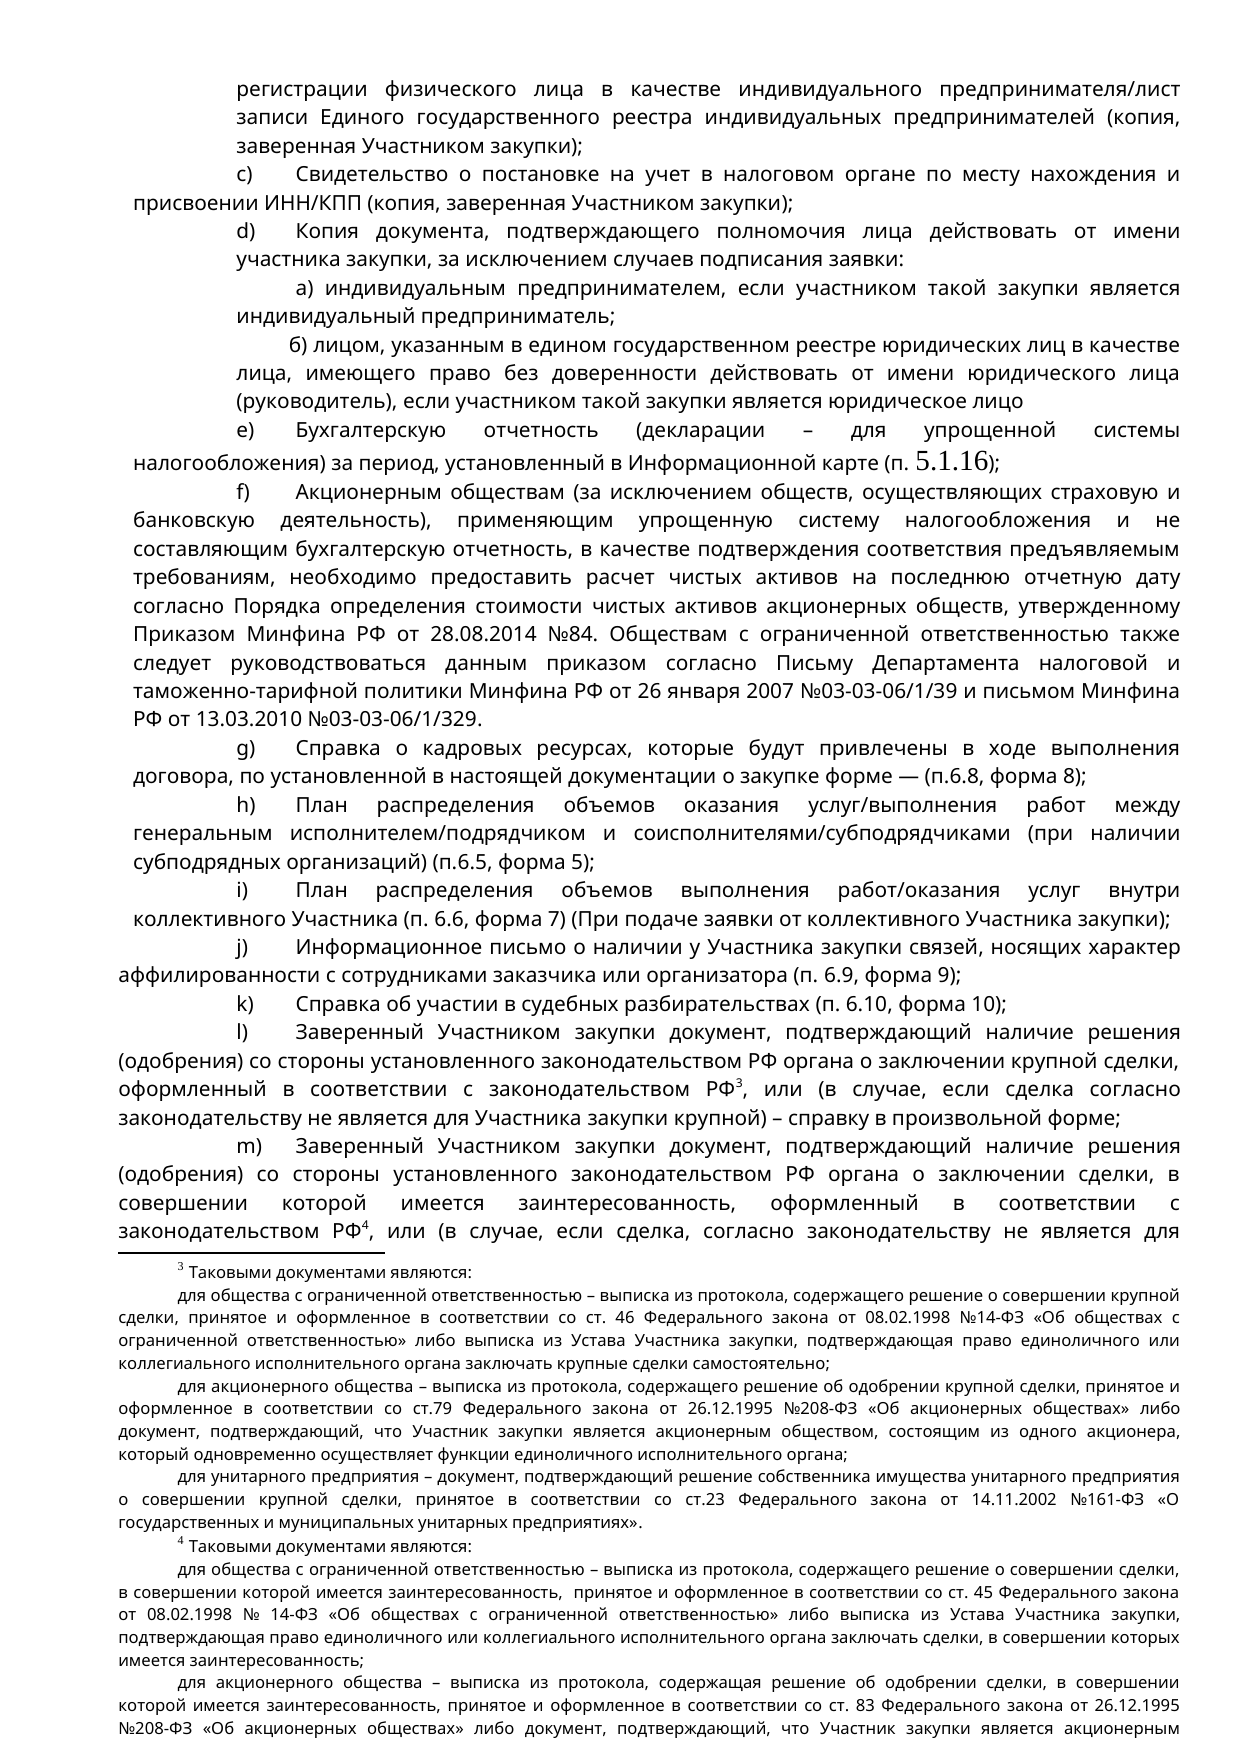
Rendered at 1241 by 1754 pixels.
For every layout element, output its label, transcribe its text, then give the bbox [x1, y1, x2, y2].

list Акционерным обществам (за исключением обществ, осуществляющих страховую и банковскую деятельность), применяющим упрощенную систему налогообложения и не составляющим бухгалтерскую отчетность, в качестве подтверждения соответствия предъявляемым требованиям, необходимо предоставить расчет чистых активов на последнюю отчетную дату согласно Порядка определения стоимости чистых активов акционерных обществ, утвержденному Приказом Минфина РФ от 28.08.2014 №84. Обществам с ограниченной ответственностью также следует руководствоваться данным приказом согласно Письму Департамента налоговой и таможенно-тарифной политики Минфина РФ от 26 января 2007 №03-03-06/1/39 и письмом Минфина РФ от 13.03.2010 №03-03-06/1/329. [133, 477, 1181, 733]
text а) индивидуальным предпринимателем, если участником такой закупки является индивидуальный предприниматель; [236, 273, 1181, 330]
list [236, 74, 1181, 159]
list Копия документа, подтверждающего полномочия лица действовать от имени участника закупки, за исключением случаев подписания заявки: [236, 216, 1181, 273]
text б) лицом, указанным в едином государственном реестре юридических лиц в качестве лица, имеющего право без доверенности действовать от имени юридического лица (руководитель), если участником такой закупки является юридическое лицо [236, 330, 1181, 415]
list Бухгалтерскую отчетность (декларации – для упрощенной системы налогообложения) за период, установленный в Информационной карте (п. 5.1.16); [133, 415, 1181, 477]
list Информационное письмо о наличии у Участника закупки связей, носящих характер аффилированности с сотрудниками заказчика или организатора (п. 6.9, форма 9); [118, 932, 1181, 989]
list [118, 1131, 1181, 1245]
list Справка о кадровых ресурсах, которые будут привлечены в ходе выполнения договора, по установленной в настоящей документации о закупке форме — (п.6.8, форма 8); [133, 733, 1181, 790]
list План распределения объемов оказания услуг/выполнения работ между генеральным исполнителем/подрядчиком и соисполнителями/субподрядчиками (при наличии субподрядных организаций) (п.6.5, форма 5); [133, 790, 1181, 875]
list Свидетельство о постановке на учет в налоговом органе по месту нахождения и присвоении ИНН/КПП (копия, заверенная Участником закупки); [133, 159, 1181, 216]
list Справка об участии в судебных разбирательствах (п. 6.10, форма 10); [118, 989, 1181, 1017]
list Заверенный Участником закупки документ, подтверждающий наличие решения (одобрения) со стороны установленного законодательством РФ органа о заключении крупной сделки, оформленный в соответствии с законодательством РФ, или (в случае, если сделка согласно законодательству не является для Участника закупки крупной) – справку в произвольной форме; [118, 1017, 1181, 1131]
list План распределения объемов выполнения работ/оказания услуг внутри коллективного Участника (п. 6.7, форма 7) (При подаче заявки от коллективного Участника закупки); [133, 875, 1181, 932]
